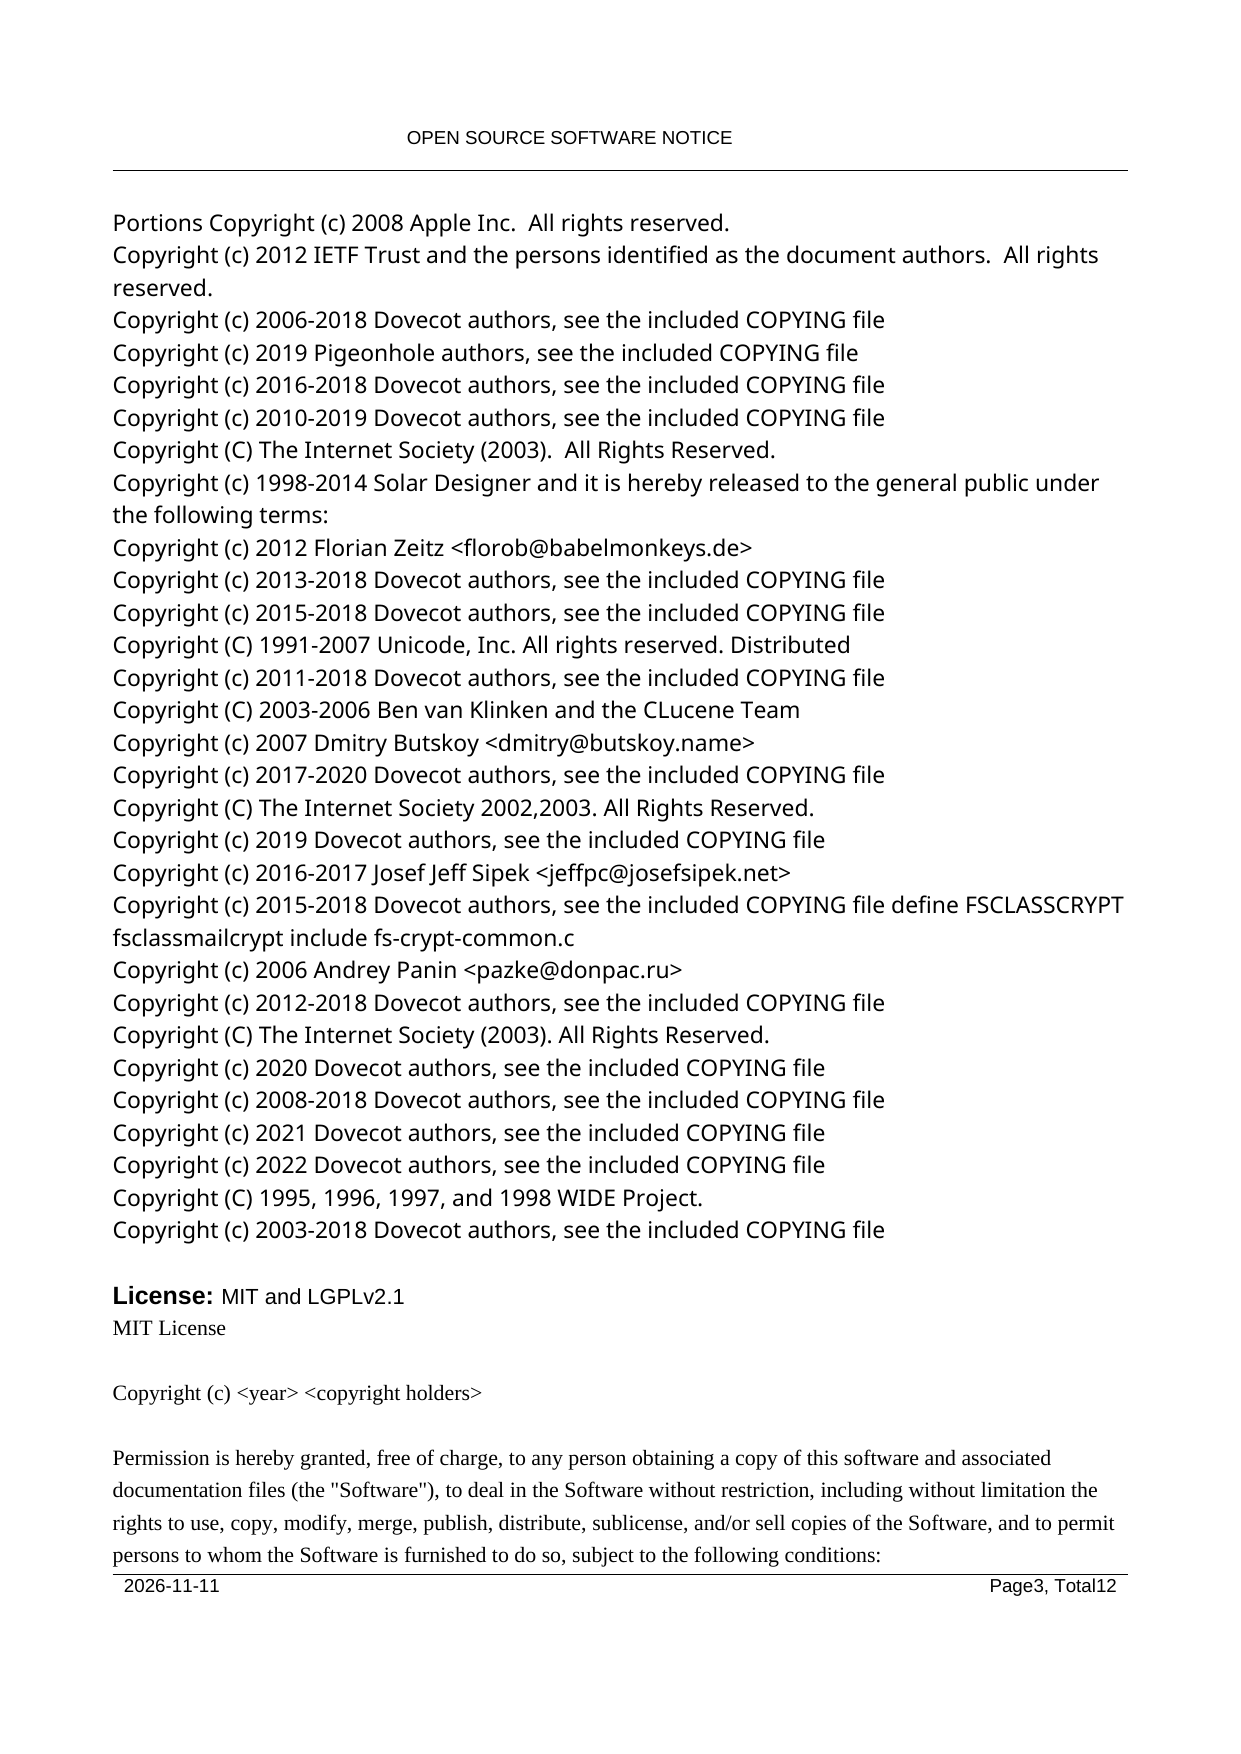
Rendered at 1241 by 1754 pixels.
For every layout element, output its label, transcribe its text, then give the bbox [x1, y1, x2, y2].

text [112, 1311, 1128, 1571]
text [112, 206, 1128, 1279]
text License: MIT and LGPLv2.1 [112, 1279, 1128, 1311]
